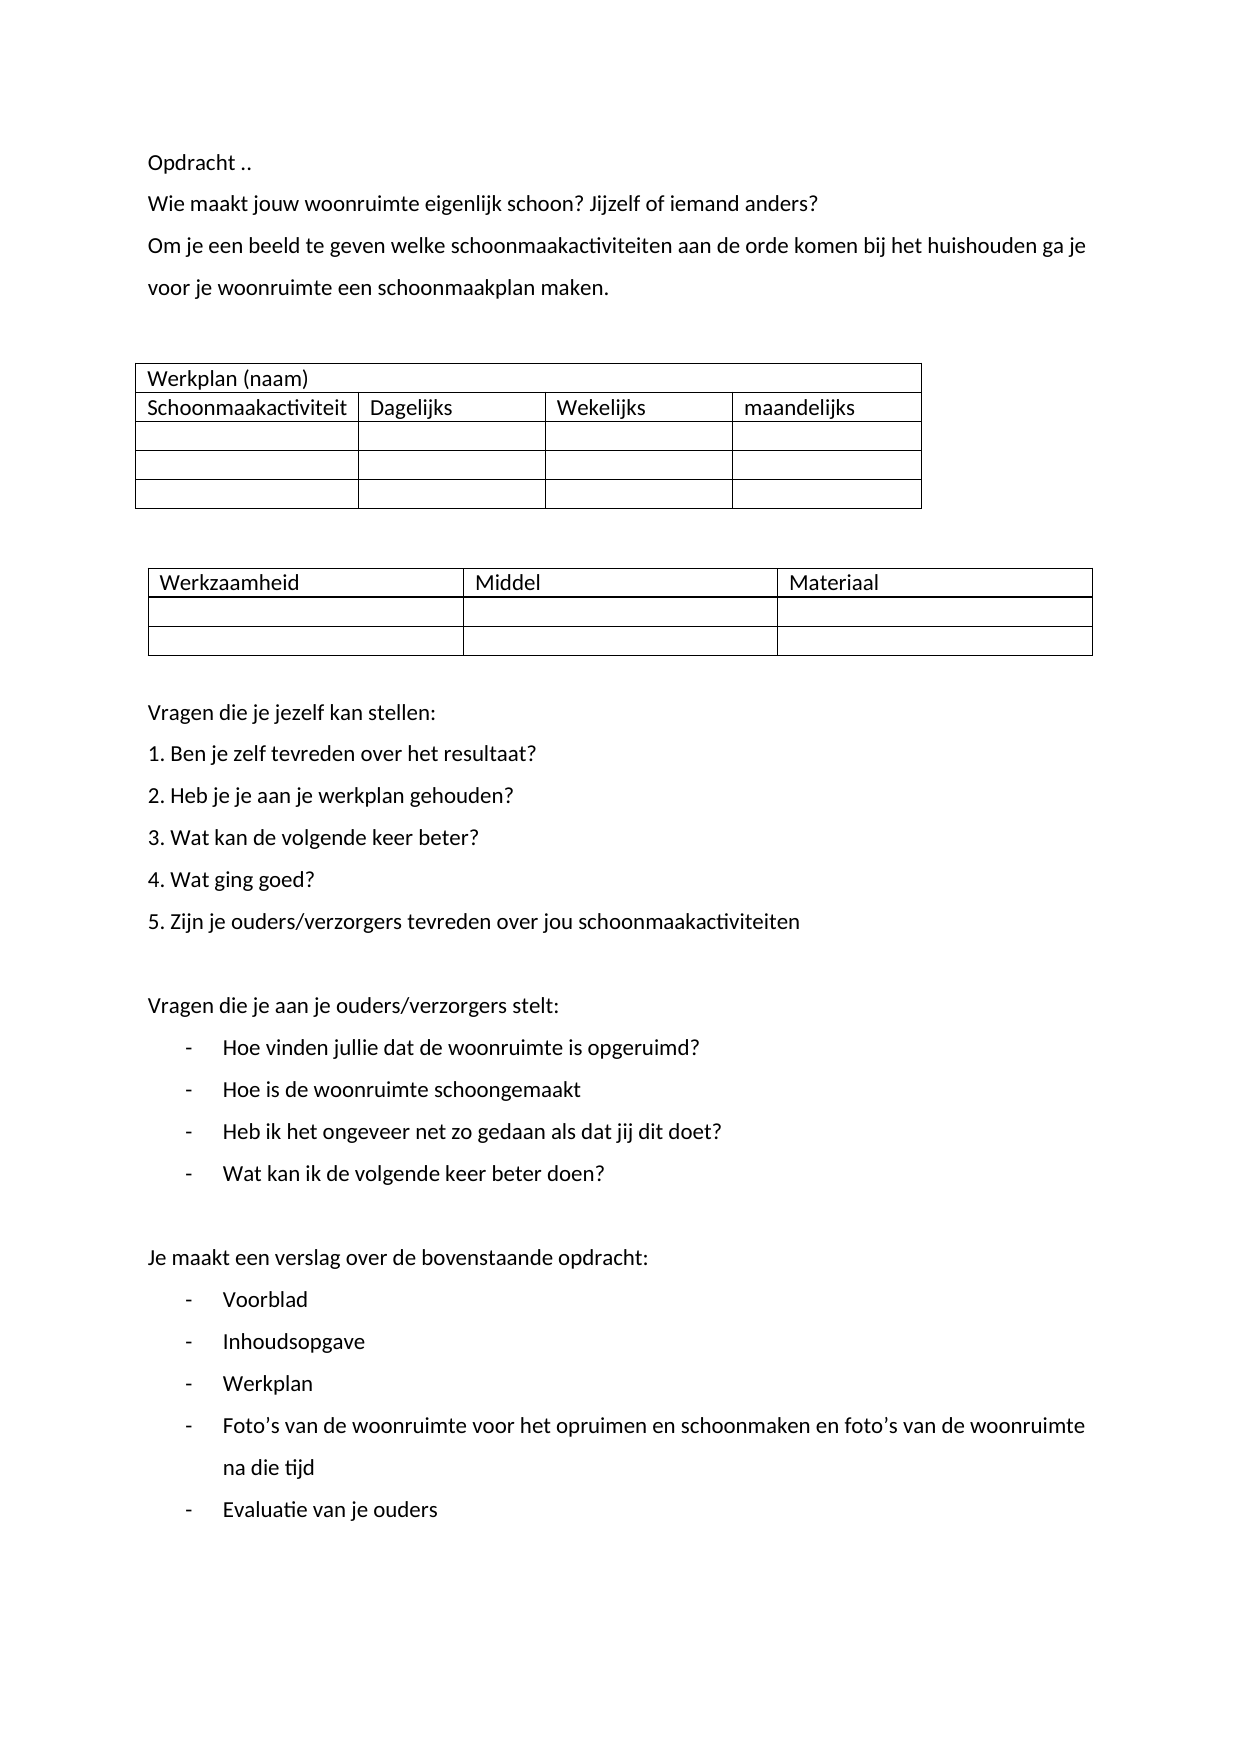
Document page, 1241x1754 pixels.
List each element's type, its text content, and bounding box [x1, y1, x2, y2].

list Wat kan ik de volgende keer beter doen? [185, 1159, 1093, 1187]
text Wie maakt jouw woonruimte eigenlijk schoon? Jijzelf of iemand anders? [148, 189, 1093, 218]
text 3. Wat kan de volgende keer beter? [148, 823, 1093, 852]
table_cell [733, 422, 921, 450]
list Hoe vinden jullie dat de woonruimte is opgeruimd? [185, 1033, 1093, 1061]
table_cell [149, 598, 463, 626]
table_cell [136, 480, 358, 508]
text Om je een beeld te geven welke schoonmaakactiviteiten aan de orde komen bij het huishouden ga je voor je woonruimte een schoonmaakplan maken. [148, 232, 1093, 302]
list Voorblad [185, 1285, 1093, 1313]
table_cell [546, 480, 732, 508]
text 4. Wat ging goed? [148, 866, 1093, 893]
text Vragen die je aan je ouders/verzorgers stelt: [148, 991, 1093, 1019]
list Hoe is de woonruimte schoongemaakt [185, 1075, 1093, 1103]
table_cell maandelijks [733, 393, 921, 421]
table_header Werkzaamheid [149, 569, 463, 596]
table_header Middel [464, 569, 777, 596]
table_cell Schoonmaakactiviteit [136, 393, 358, 421]
table_cell [733, 480, 921, 508]
text 1. Ben je zelf tevreden over het resultaat? [148, 739, 1093, 768]
text Je maakt een verslag over de bovenstaande opdracht: [148, 1243, 1093, 1271]
list Foto’s van de woonruimte voor het opruimen en schoonmaken en foto’s van de woonruimte na die tijd [185, 1411, 1093, 1481]
table_cell [149, 627, 463, 654]
table_cell [136, 451, 358, 479]
table_cell [136, 422, 358, 450]
list Heb ik het ongeveer net zo gedaan als dat jij dit doet? [185, 1117, 1093, 1145]
table_cell [359, 451, 545, 479]
table_cell [359, 422, 545, 450]
table_cell [464, 627, 777, 654]
table_cell Dagelijks [359, 393, 545, 421]
table_header Werkplan (naam) [136, 364, 921, 392]
table_cell [546, 451, 732, 479]
table_cell [359, 480, 545, 508]
table_cell [546, 422, 732, 450]
table_cell Wekelijks [546, 393, 732, 421]
table_cell [778, 598, 1092, 626]
list Inhoudsopgave [185, 1327, 1093, 1355]
text Vragen die je jezelf kan stellen: [148, 698, 1093, 726]
table_header Materiaal [778, 569, 1092, 596]
text Opdracht .. [148, 148, 1093, 176]
text 5. Zijn je ouders/verzorgers tevreden over jou schoonmaakactiviteiten [148, 907, 1093, 936]
table_cell [778, 627, 1092, 654]
text 2. Heb je je aan je werkplan gehouden? [148, 782, 1093, 809]
list Werkplan [185, 1369, 1093, 1397]
table_cell [733, 451, 921, 479]
table_cell [464, 598, 777, 626]
list Evaluatie van je ouders [185, 1495, 1093, 1523]
